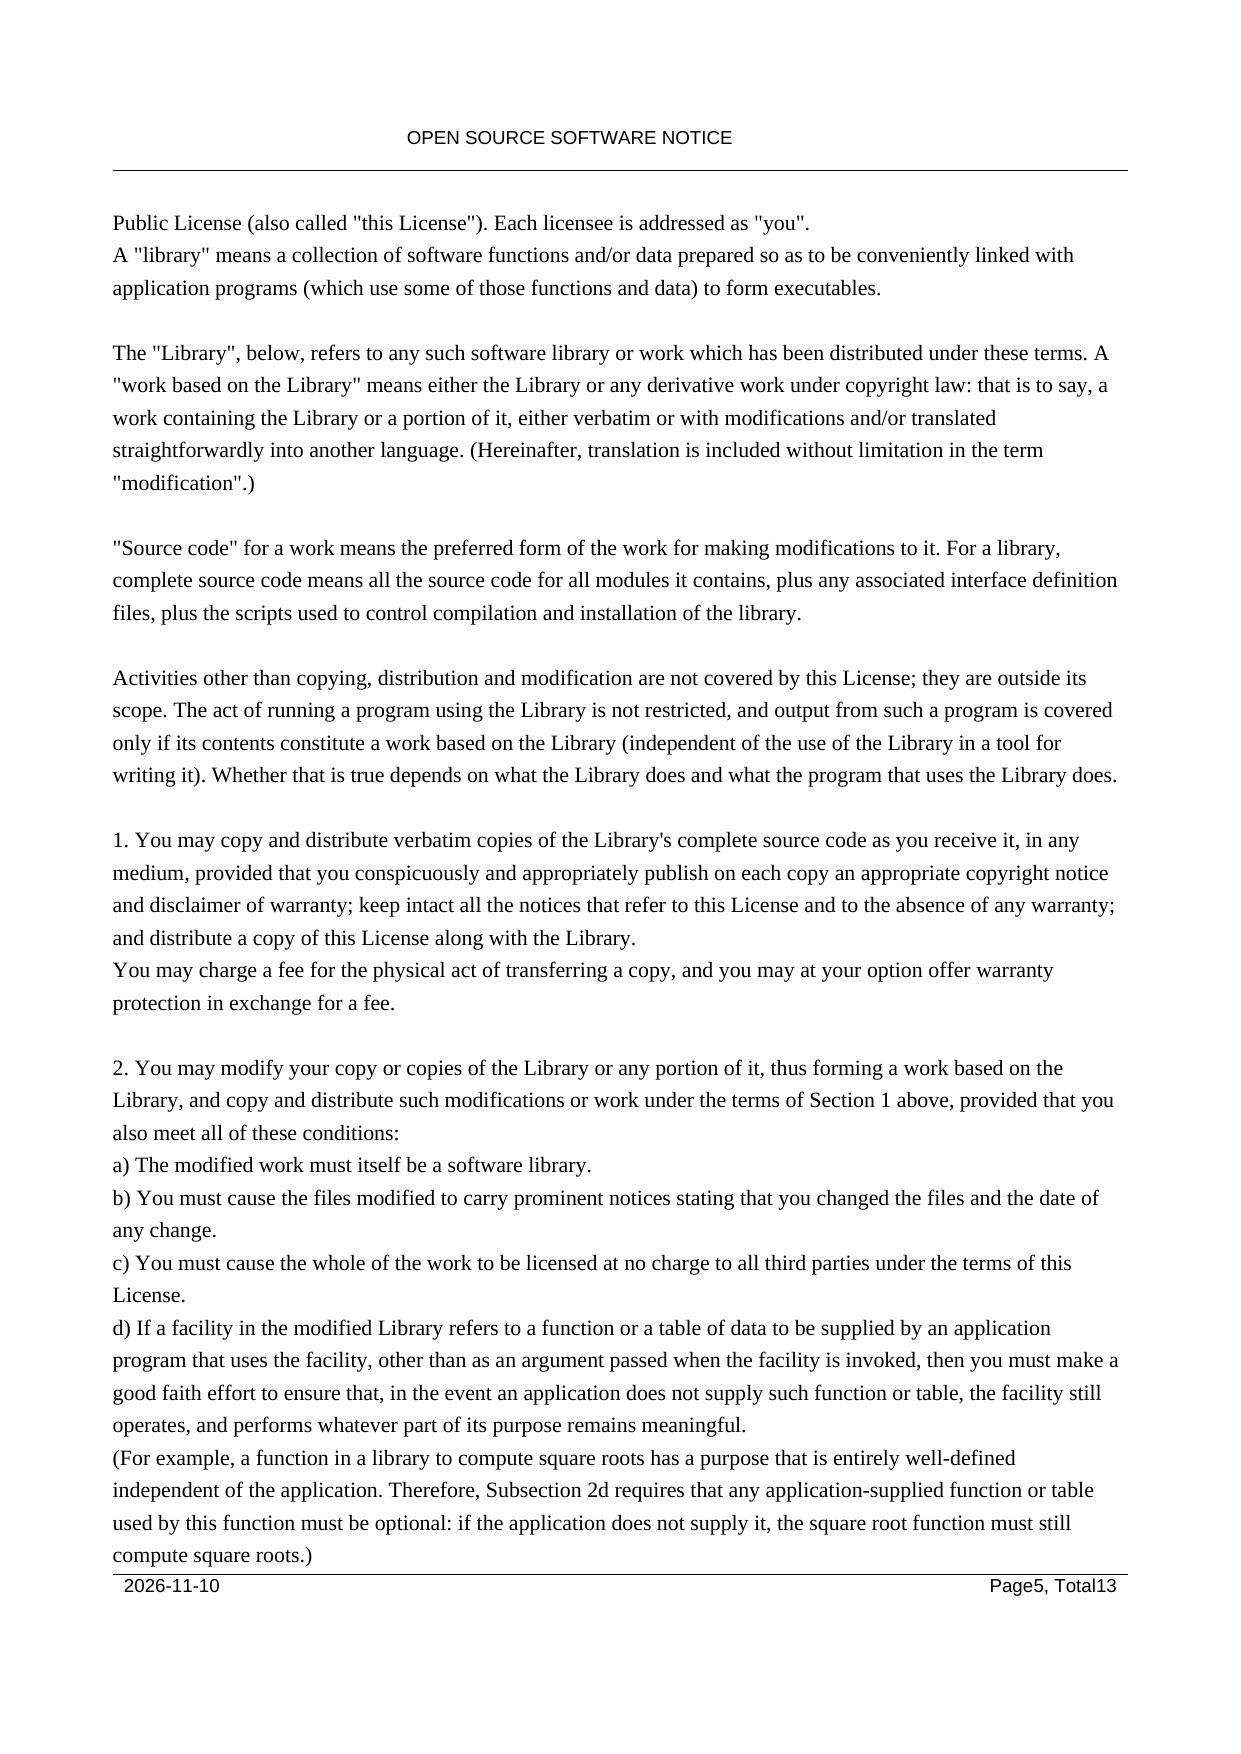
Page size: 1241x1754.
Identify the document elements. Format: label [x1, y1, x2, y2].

text [112, 206, 1128, 1571]
